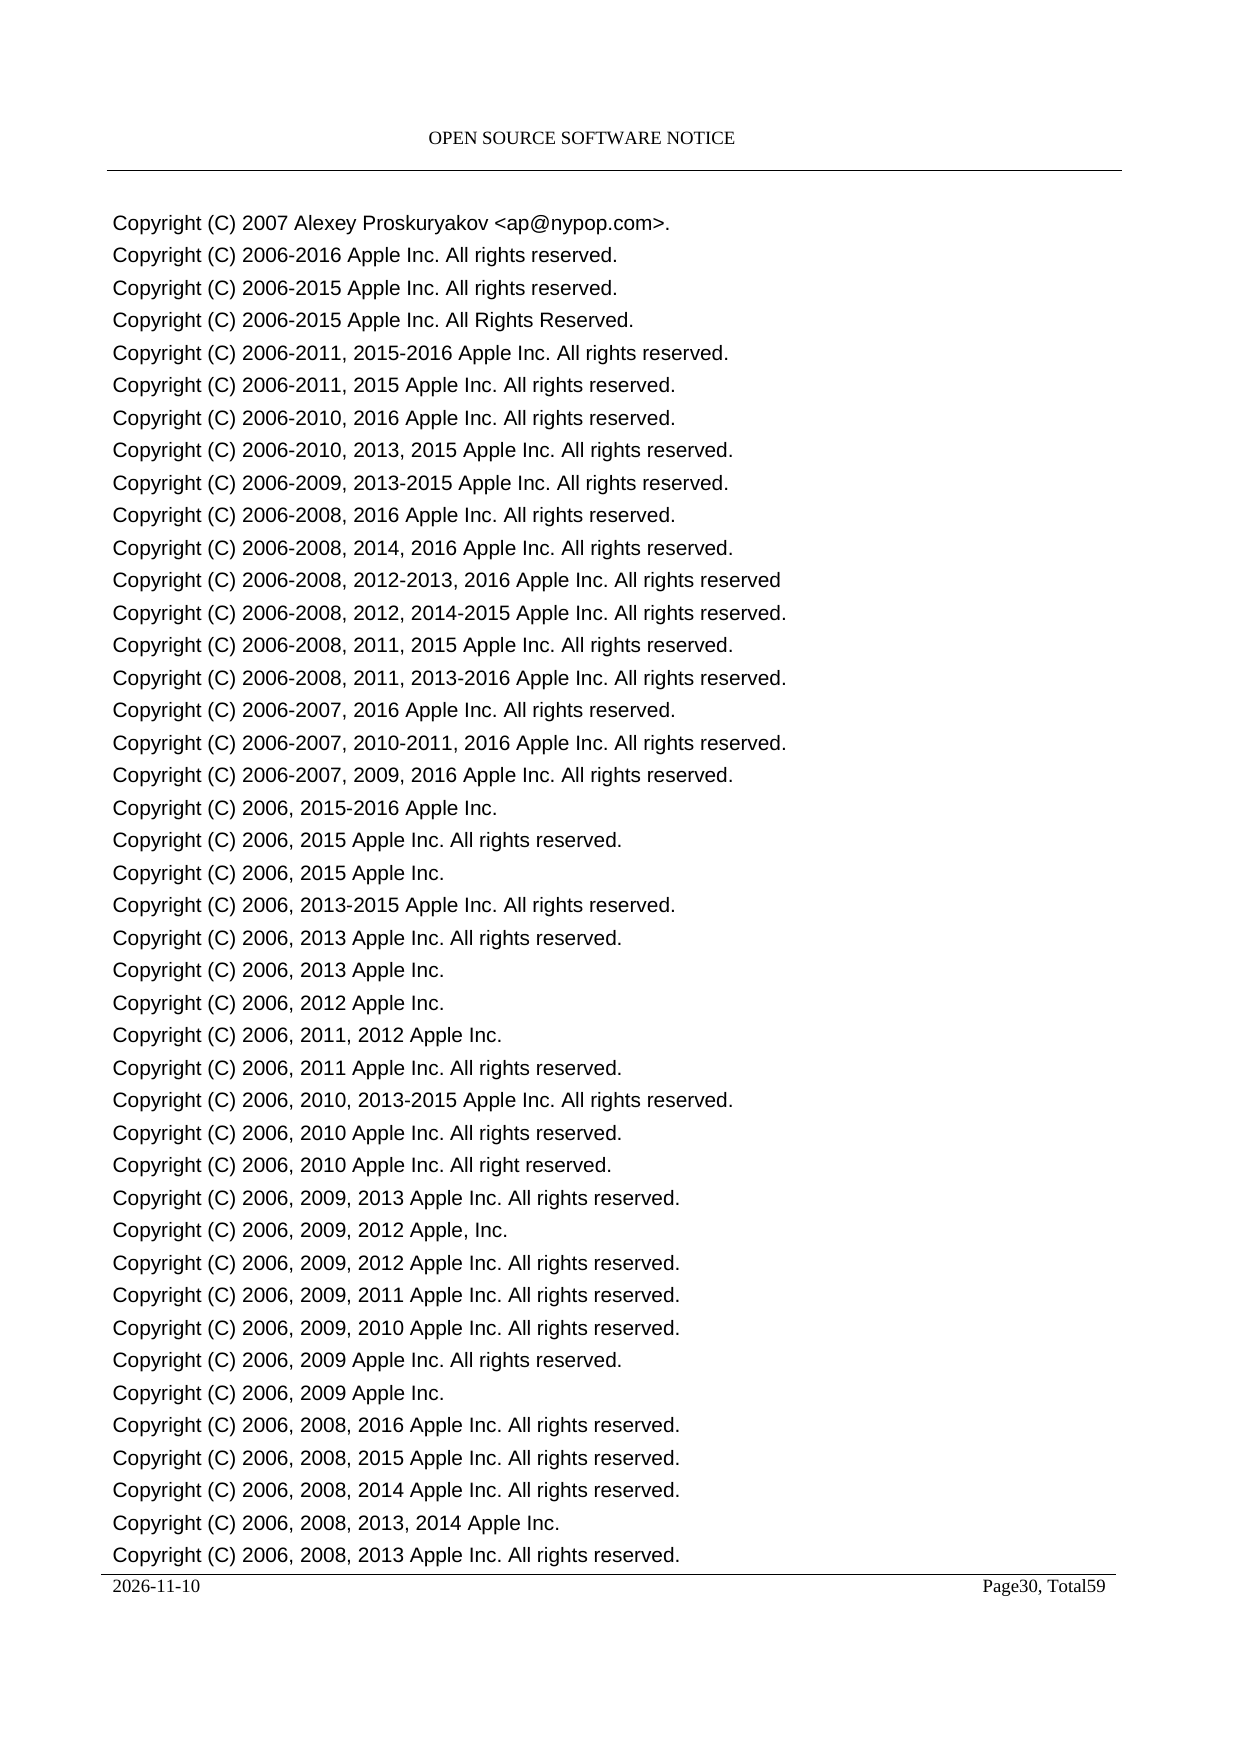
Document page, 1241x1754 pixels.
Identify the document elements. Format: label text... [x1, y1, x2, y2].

text Copyright (C) 2006, 2009, 2011 Apple Inc. All rights reserved. [112, 1279, 1128, 1311]
text Copyright (C) 2006, 2011 Apple Inc. All rights reserved. [112, 1051, 1128, 1084]
text Copyright (C) 2006-2008, 2011, 2015 Apple Inc. All rights reserved. [112, 629, 1128, 661]
text Copyright (C) 2006-2015 Apple Inc. All rights reserved. [112, 271, 1128, 304]
text Copyright (C) 2006, 2009, 2013 Apple Inc. All rights reserved. [112, 1181, 1128, 1214]
text Copyright (C) 2006, 2013 Apple Inc. All rights reserved. [112, 921, 1128, 954]
text Copyright (C) 2006, 2013 Apple Inc. [112, 954, 1128, 986]
text Copyright (C) 2006-2010, 2016 Apple Inc. All rights reserved. [112, 401, 1128, 434]
text Copyright (C) 2006-2011, 2015-2016 Apple Inc. All rights reserved. [112, 336, 1128, 369]
text Copyright (C) 2006-2007, 2016 Apple Inc. All rights reserved. [112, 694, 1128, 726]
text Copyright (C) 2006, 2015 Apple Inc. [112, 856, 1128, 889]
text Copyright (C) 2006, 2010 Apple Inc. All rights reserved. [112, 1116, 1128, 1149]
text Copyright (C) 2006, 2010 Apple Inc. All right reserved. [112, 1149, 1128, 1181]
text Copyright (C) 2006, 2008, 2013 Apple Inc. All rights reserved. [112, 1539, 1128, 1571]
text Copyright (C) 2006, 2012 Apple Inc. [112, 986, 1128, 1019]
text Copyright (C) 2006-2008, 2012-2013, 2016 Apple Inc. All rights reserved [112, 564, 1128, 596]
text Copyright (C) 2007 Alexey Proskuryakov <ap@nypop.com>. [112, 206, 1128, 239]
text Copyright (C) 2006, 2013-2015 Apple Inc. All rights reserved. [112, 889, 1128, 921]
text Copyright (C) 2006-2007, 2010-2011, 2016 Apple Inc. All rights reserved. [112, 726, 1128, 759]
text Copyright (C) 2006, 2009, 2012 Apple, Inc. [112, 1214, 1128, 1246]
text Copyright (C) 2006-2008, 2014, 2016 Apple Inc. All rights reserved. [112, 531, 1128, 564]
text Copyright (C) 2006, 2015-2016 Apple Inc. [112, 791, 1128, 824]
text Copyright (C) 2006-2007, 2009, 2016 Apple Inc. All rights reserved. [112, 759, 1128, 791]
text Copyright (C) 2006-2011, 2015 Apple Inc. All rights reserved. [112, 369, 1128, 401]
text Copyright (C) 2006-2015 Apple Inc. All Rights Reserved. [112, 304, 1128, 336]
text Copyright (C) 2006-2016 Apple Inc. All rights reserved. [112, 239, 1128, 271]
text Copyright (C) 2006-2008, 2016 Apple Inc. All rights reserved. [112, 499, 1128, 531]
text Copyright (C) 2006, 2010, 2013-2015 Apple Inc. All rights reserved. [112, 1084, 1128, 1116]
text Copyright (C) 2006, 2008, 2016 Apple Inc. All rights reserved. [112, 1409, 1128, 1441]
text Copyright (C) 2006-2008, 2012, 2014-2015 Apple Inc. All rights reserved. [112, 596, 1128, 629]
text Copyright (C) 2006-2010, 2013, 2015 Apple Inc. All rights reserved. [112, 434, 1128, 466]
text Copyright (C) 2006, 2008, 2014 Apple Inc. All rights reserved. [112, 1474, 1128, 1506]
text Copyright (C) 2006, 2009 Apple Inc. All rights reserved. [112, 1344, 1128, 1376]
text Copyright (C) 2006, 2009, 2012 Apple Inc. All rights reserved. [112, 1246, 1128, 1279]
text Copyright (C) 2006, 2009 Apple Inc. [112, 1376, 1128, 1409]
text Copyright (C) 2006, 2008, 2013, 2014 Apple Inc. [112, 1506, 1128, 1539]
text Copyright (C) 2006-2008, 2011, 2013-2016 Apple Inc. All rights reserved. [112, 661, 1128, 694]
text Copyright (C) 2006, 2009, 2010 Apple Inc. All rights reserved. [112, 1311, 1128, 1344]
text Copyright (C) 2006, 2015 Apple Inc. All rights reserved. [112, 824, 1128, 856]
text Copyright (C) 2006, 2008, 2015 Apple Inc. All rights reserved. [112, 1441, 1128, 1474]
text Copyright (C) 2006-2009, 2013-2015 Apple Inc. All rights reserved. [112, 466, 1128, 499]
text Copyright (C) 2006, 2011, 2012 Apple Inc. [112, 1019, 1128, 1051]
